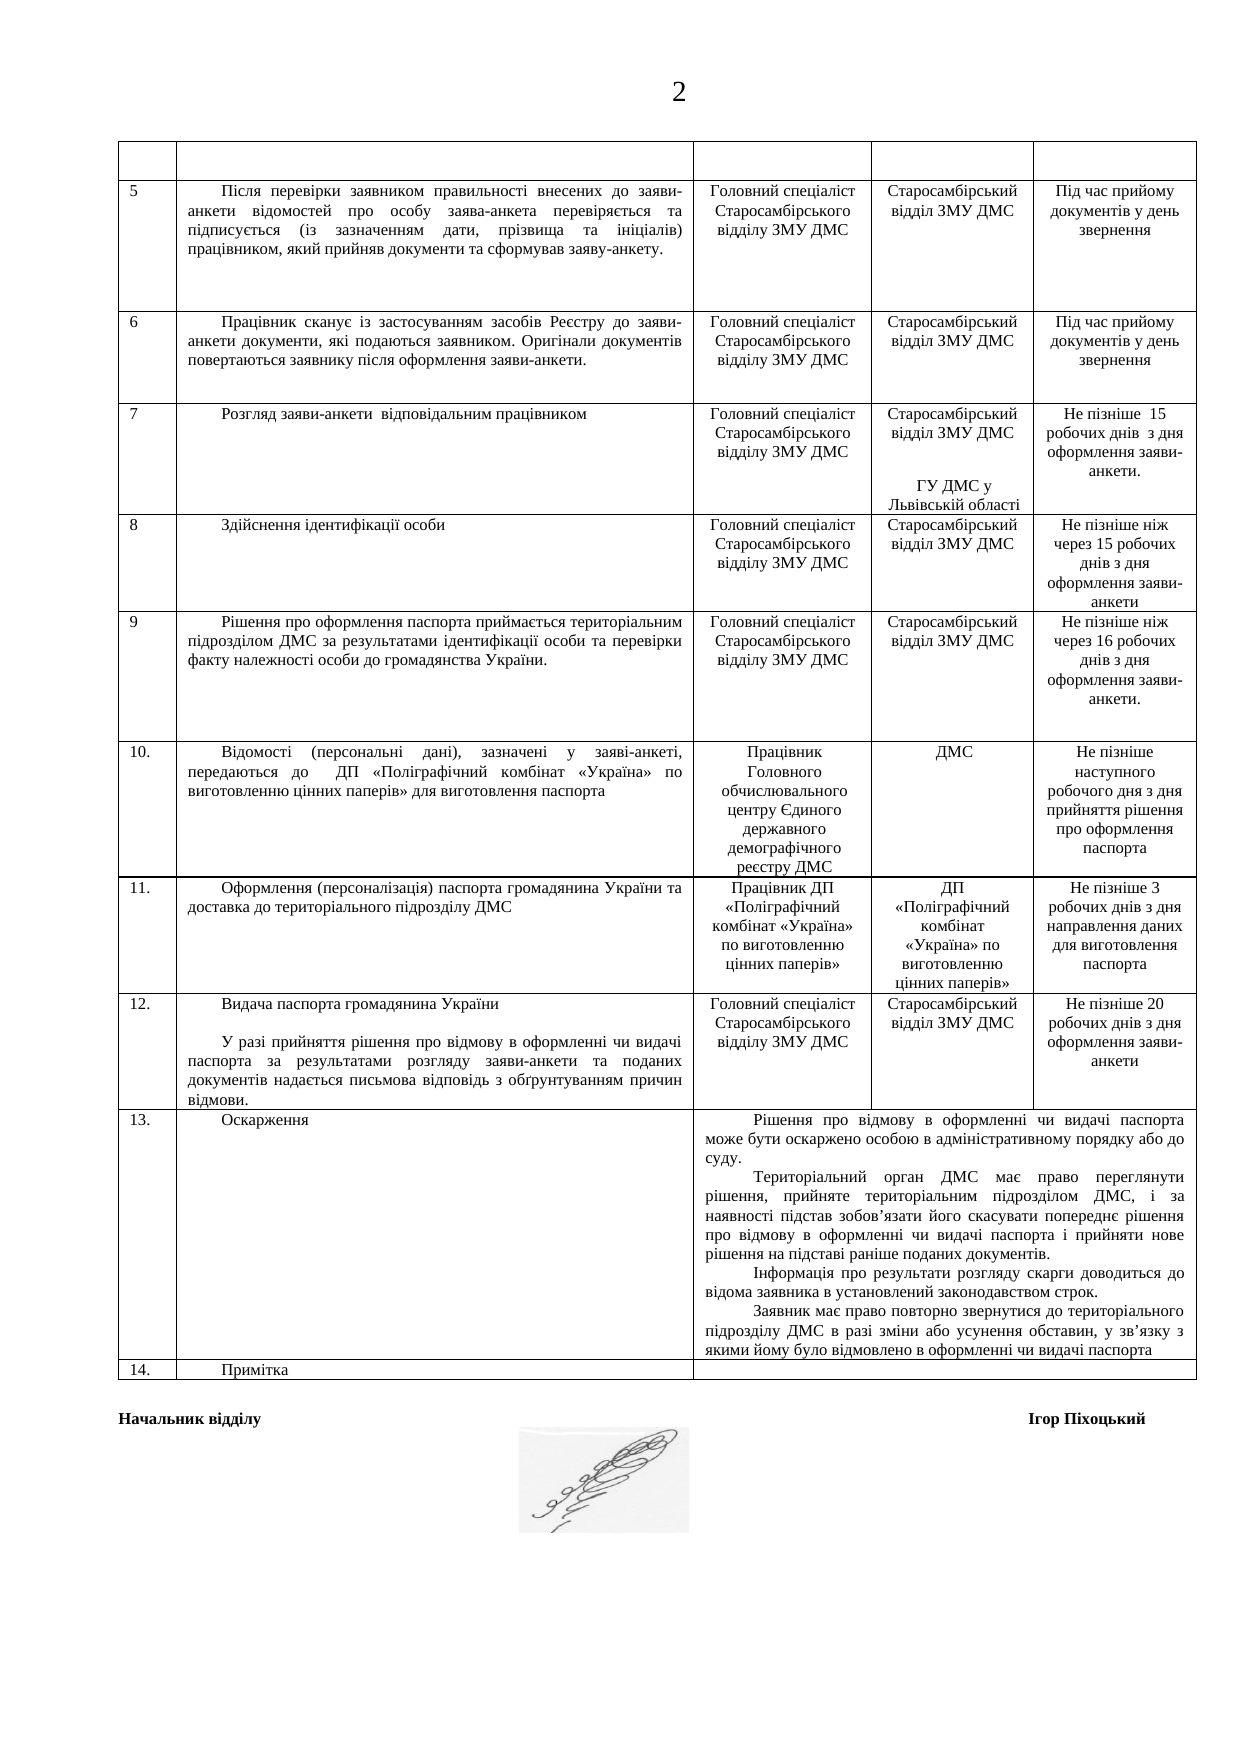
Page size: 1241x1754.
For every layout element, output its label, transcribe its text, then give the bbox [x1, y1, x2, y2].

table_cell Не пізніше 15 робочих днів з дня оформлення заяви-анкети. [1034, 404, 1196, 514]
table_cell 7 [119, 404, 176, 514]
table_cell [872, 142, 1033, 180]
table_cell Здійснення ідентифікації особи [177, 515, 693, 611]
table_cell Працівник ДП «Поліграфічний комбінат «Україна» по виготовленню цінних паперів» [694, 878, 871, 992]
table_cell Не пізніше 20 робочих днів з дня оформлення заяви-анкети [1034, 994, 1196, 1108]
table_cell Старосамбірський відділ ЗМУ ДМС [872, 312, 1033, 403]
table_cell Рішення про відмову в оформленні чи видачі паспорта може бути оскаржено особою в адміністративному порядку або до суду. Територіальний орган ДМС має право переглянути рішення, прийняте територіальним підрозділом ДМС, і за наявності підстав зобов’язати його скасувати попереднє рішення про відмову в оформленні чи видачі паспорта і прийняти нове рішення на підставі раніше поданих документів. Інформація про результати розгляду скарги доводиться до відома заявника в установлений законодавством строк. Заявник має право повторно звернутися до територіального підрозділу ДМС в разі зміни або усунення обставин, у зв’язку з якими йому було відмовлено в оформленні чи видачі паспорта [694, 1110, 1196, 1359]
table_cell 12. [119, 994, 176, 1108]
table_cell Головний спеціаліст Старосамбірського відділу ЗМУ ДМС [694, 312, 871, 403]
table_cell 4 [119, 142, 176, 180]
table_cell Не пізніше ніж через 16 робочих днів з дня оформлення заяви-анкети. [1034, 612, 1196, 741]
table_cell Розгляд заяви-анкети відповідальним працівником [177, 404, 693, 514]
table_cell 11. [119, 878, 176, 992]
table_cell Під час прийому документів у день звернення [1034, 312, 1196, 403]
table_cell Старосамбірський відділ ЗМУ ДМС [872, 181, 1033, 311]
table_cell Видача паспорта громадянина України У разі прийняття рішення про відмову в оформленні чи видачі паспорта за результатами розгляду заяви-анкети та поданих документів надається письмова відповідь з обґрунтуванням причин відмови. [177, 994, 693, 1108]
table_cell Рішення про оформлення паспорта приймається територіальним підрозділом ДМС за результатами ідентифікації особи та перевірки факту належності особи до громадянства України. [177, 612, 693, 741]
table_cell Після перевірки заявником правильності внесених до заяви-анкети відомостей про особу заява-анкета перевіряється та підписується (із зазначенням дати, прізвища та ініціалів) працівником, який прийняв документи та сформував заяву-анкету. [177, 181, 693, 311]
table_cell Головний спеціаліст Старосамбірського відділу ЗМУ ДМС [694, 404, 871, 514]
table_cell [694, 142, 871, 180]
table_cell Не пізніше 3 робочих днів з дня направлення даних для виготовлення паспорта [1034, 878, 1196, 992]
table_cell 8 [119, 515, 176, 611]
table_cell Старосамбірський відділ ЗМУ ДМС [872, 612, 1033, 741]
table_cell Головний спеціаліст Старосамбірського відділу ЗМУ ДМС [694, 181, 871, 311]
table_cell [694, 1360, 1196, 1379]
table_cell Старосамбірський відділ ЗМУ ДМС [872, 994, 1033, 1108]
table_cell 5 [119, 181, 176, 311]
table_cell ДП «Поліграфічний комбінат «Україна» по виготовленню цінних паперів» [872, 878, 1033, 992]
table_cell 10. [119, 742, 176, 876]
table_cell Не пізніше ніж через 15 робочих днів з дня оформлення заяви-анкети [1034, 515, 1196, 611]
table_cell 13. [119, 1110, 176, 1359]
table_cell 14. [119, 1360, 176, 1379]
text Начальник відділу Ігор Піхоцький [118, 1409, 1181, 1428]
table_cell Оформлення (персоналізація) паспорта громадянина України та доставка до територіального підрозділу ДМС [177, 878, 693, 992]
table_cell Оскарження [177, 1110, 693, 1359]
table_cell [1034, 142, 1196, 180]
table_cell Під час прийому документів у день звернення [1034, 181, 1196, 311]
table_cell Старосамбірський відділ ЗМУ ДМС [872, 515, 1033, 611]
table_cell Старосамбірський відділ ЗМУ ДМС ГУ ДМС у Львівській області [872, 404, 1033, 514]
table_cell Працівник Головного обчислювального центру Єдиного державного демографічного реєстру ДМС [694, 742, 871, 876]
table_cell Працівник сканує із застосуванням засобів Реєстру до заяви-анкети документи, які подаються заявником. Оригінали документів повертаються заявнику після оформлення заяви-анкети. [177, 312, 693, 403]
table_cell Примітка [177, 1360, 693, 1379]
table_cell Не пізніше наступного робочого дня з дня прийняття рішення про оформлення паспорта [1034, 742, 1196, 876]
table_cell 6 [119, 312, 176, 403]
table_cell Головний спеціаліст Старосамбірського відділу ЗМУ ДМС [694, 994, 871, 1108]
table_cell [177, 142, 693, 180]
table_cell Відомості (персональні дані), зазначені у заяві-анкеті, передаються до ДП «Поліграфічний комбінат «Україна» по виготовленню цінних паперів» для виготовлення паспорта [177, 742, 693, 876]
table_cell Головний спеціаліст Старосамбірського відділу ЗМУ ДМС [694, 515, 871, 611]
table_cell 9 [119, 612, 176, 741]
table_cell Головний спеціаліст Старосамбірського відділу ЗМУ ДМС [694, 612, 871, 741]
table_cell ДМС [872, 742, 1033, 876]
